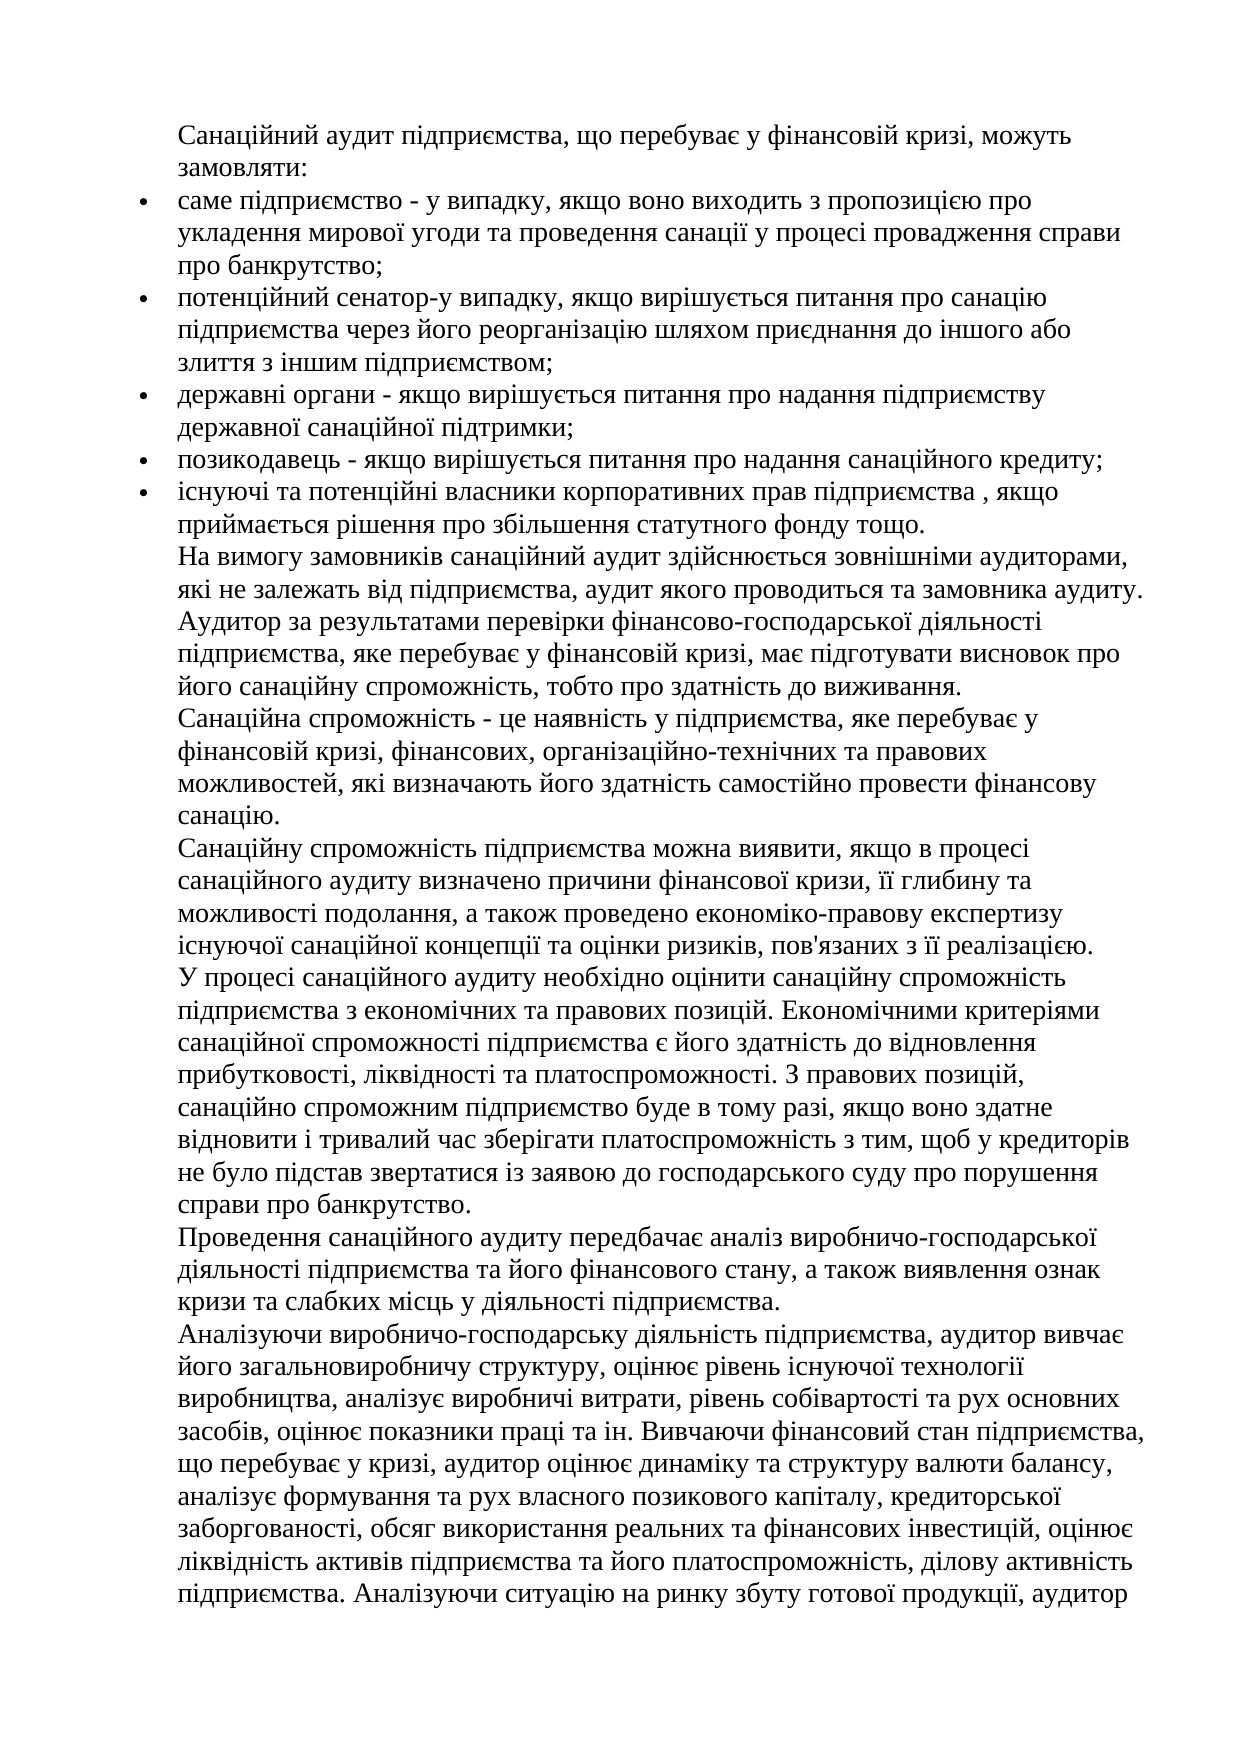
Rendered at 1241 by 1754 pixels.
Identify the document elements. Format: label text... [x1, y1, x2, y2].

list саме підприємство - у випадку, якщо воно виходить з пропозицією про укладення мирової угоди та проведення санації у процесі провадження справи про банкрутство; [140, 183, 1152, 280]
list державні органи - якщо вирішується питання про надання підприємству державної санаційної підтримки; [140, 377, 1152, 442]
text Проведення санаційного аудиту передбачає аналіз виробничо-господарської діяльності підприємства та його фінансового стану, а також виявлення ознак кризи та слабких місць у діяльності підприємства. [177, 1219, 1152, 1317]
text Санаційна спроможність - це наявність у підприємства, яке перебуває у фінансовій кризі, фінансових, організаційно-технічних та правових можливостей, які визначають його здатність самостійно провести фінансову санацію. [177, 701, 1152, 831]
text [177, 1317, 1152, 1608]
text Санаційний аудит підприємства, що перебуває у фінансовій кризі, можуть замовляти: [177, 118, 1152, 183]
text У процесі санаційного аудиту необхідно оцінити санаційну спроможність підприємства з економічних та правових позицій. Економічними критеріями санаційної спроможності підприємства є його здатність до відновлення прибутковості, ліквідності та платоспроможності. З правових позицій, санаційно спроможним підприємство буде в тому разі, якщо воно здатне відновити і тривалий час зберігати платоспроможність з тим, щоб у кредиторів не було підстав звертатися із заявою до господарського суду про порушення справи про банкрутство. [177, 960, 1152, 1219]
list існуючі та потенційні власники корпоративних прав підприємства , якщо приймається рішення про збільшення статутного фонду тощо. [140, 474, 1152, 539]
text На вимогу замовників санаційний аудит здійснюється зовнішніми аудиторами, які не залежать від підприємства, аудит якого проводиться та замовника аудиту. [177, 539, 1152, 604]
list позикодавець - якщо вирішується питання про надання санаційного кредиту; [140, 442, 1152, 474]
text Аудитор за результатами перевірки фінансово-господарської діяльності підприємства, яке перебуває у фінансовій кризі, має підготувати висновок про його санаційну спроможність, тобто про здатність до виживання. [177, 604, 1152, 701]
list потенційний сенатор-у випадку, якщо вирішується питання про санацію підприємства через його реорганізацію шляхом приєднання до іншого або злиття з іншим підприємством; [140, 280, 1152, 377]
text Санаційну спроможність підприємства можна виявити, якщо в процесі санаційного аудиту визначено причини фінансової кризи, її глибину та можливості подолання, а також проведено економіко-правову експертизу існуючої санаційної концепції та оцінки ризиків, пов'язаних з її реалізацією. [177, 831, 1152, 960]
